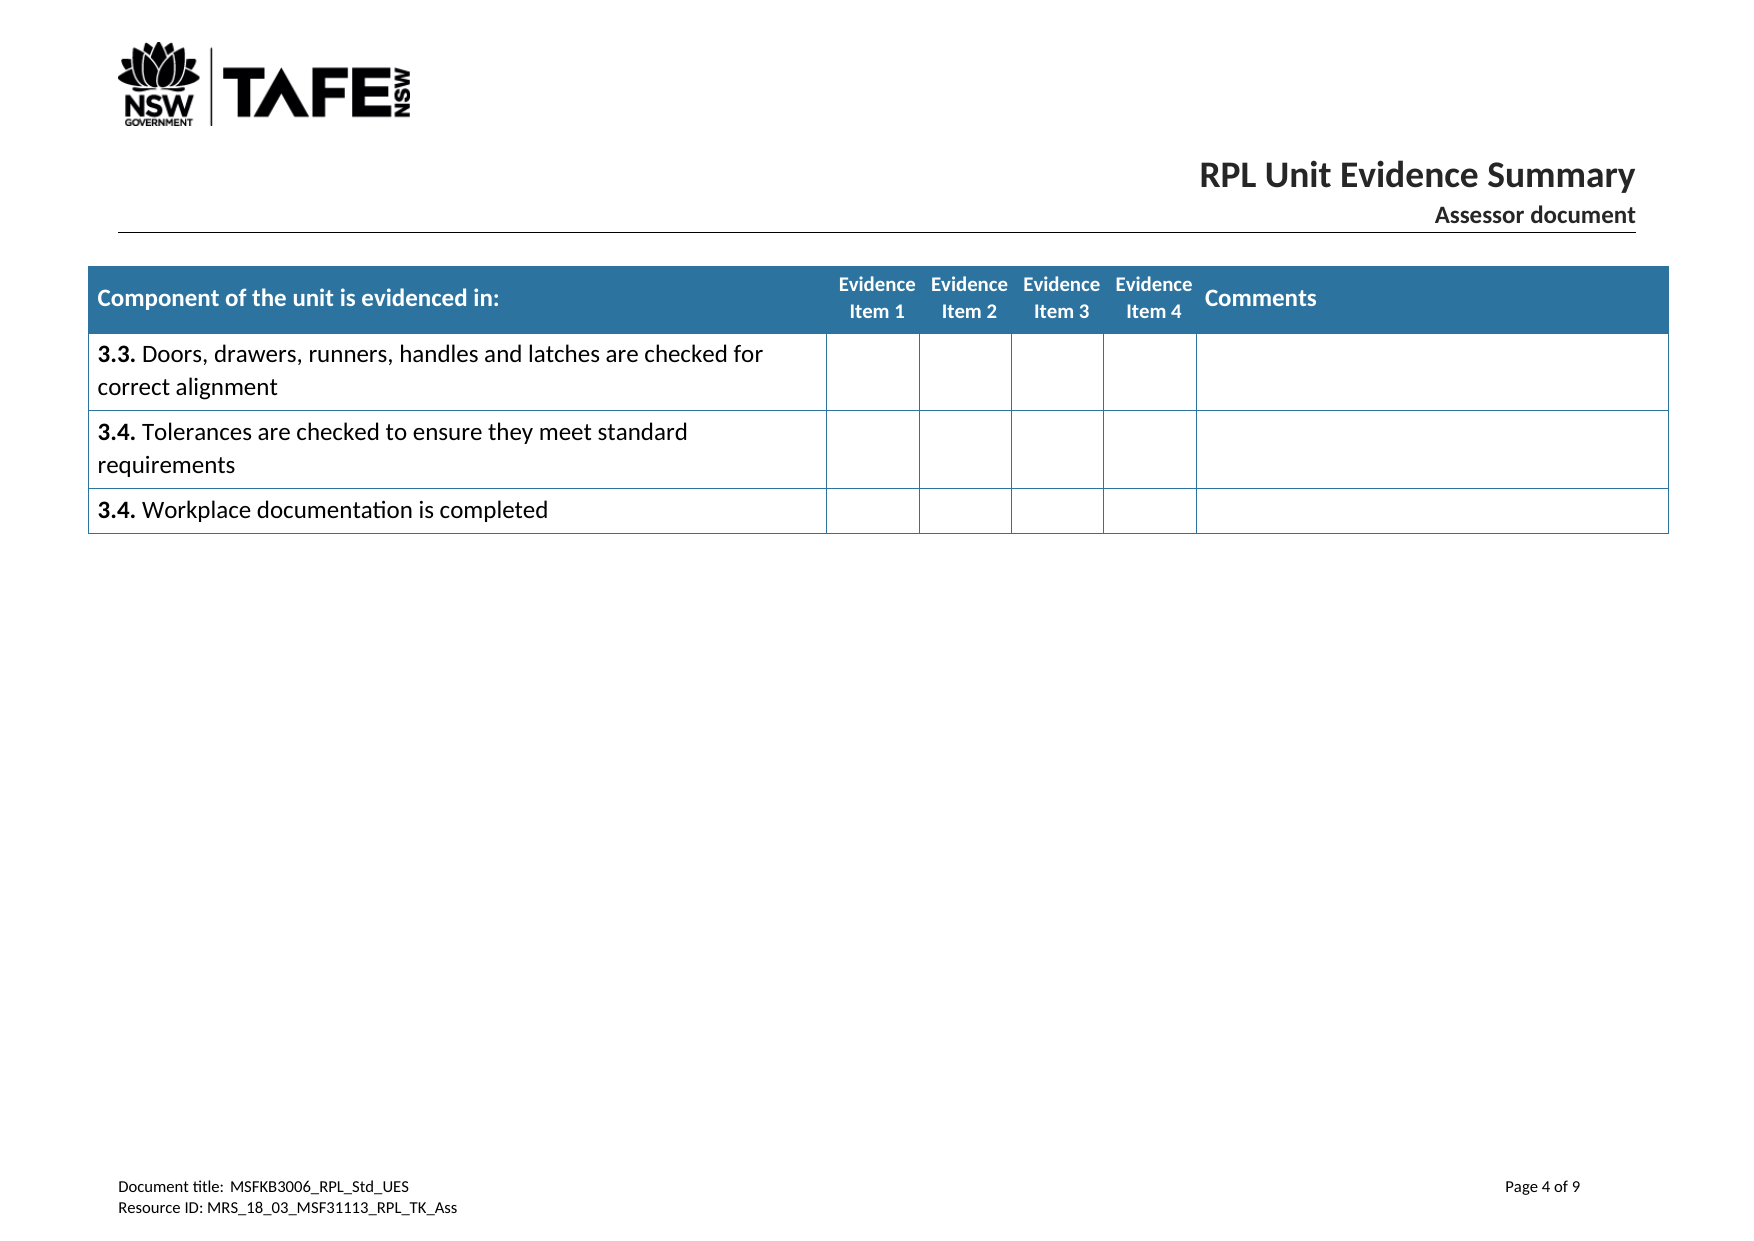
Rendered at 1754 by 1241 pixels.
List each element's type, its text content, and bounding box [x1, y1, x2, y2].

table_header Evidence Item 4 [1104, 267, 1196, 333]
table_header Comments [1197, 267, 1668, 333]
table_cell [1104, 411, 1196, 488]
table_cell [920, 334, 1011, 410]
table_cell [827, 489, 919, 533]
picture [118, 42, 410, 126]
table_cell [1012, 411, 1103, 488]
table_cell 3.4. Workplace documentation is completed [89, 489, 826, 533]
table_cell [1197, 334, 1668, 410]
table_cell 3.3. Doors, drawers, runners, handles and latches are checked for correct alignment [89, 334, 826, 410]
table_cell [1197, 489, 1668, 533]
table_header Evidence Item 3 [1012, 267, 1103, 333]
table_header Component of the unit is evidenced in: [89, 267, 826, 333]
table_cell [1012, 489, 1103, 533]
table_cell [1197, 411, 1668, 488]
table_cell [827, 334, 919, 410]
table_cell [920, 489, 1011, 533]
table_header Evidence Item 1 [827, 267, 919, 333]
table_cell [827, 411, 919, 488]
table_cell [1104, 334, 1196, 410]
table_cell [1012, 334, 1103, 410]
table_cell [1104, 489, 1196, 533]
table_cell 3.4. Tolerances are checked to ensure they meet standard requirements [89, 411, 826, 488]
table_header Evidence Item 2 [920, 267, 1011, 333]
table_cell [920, 411, 1011, 488]
